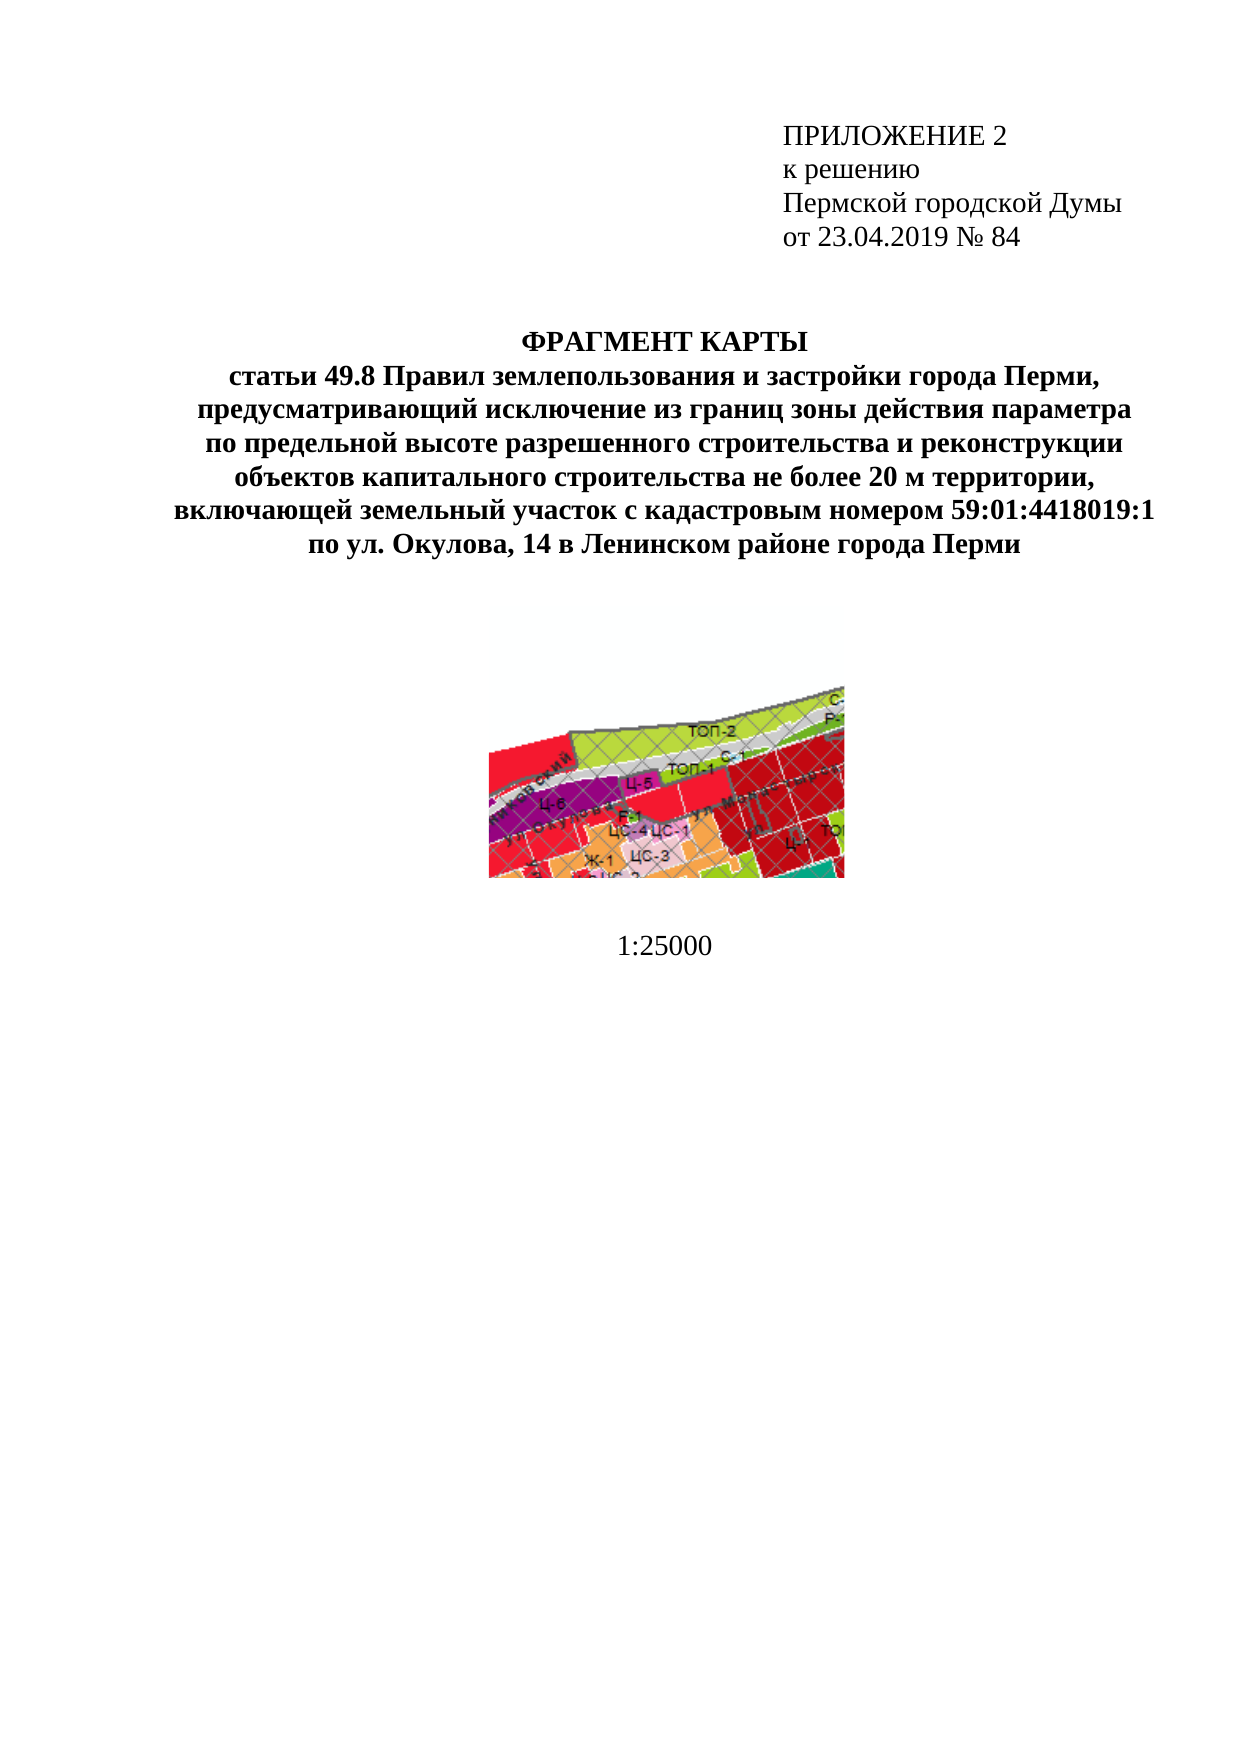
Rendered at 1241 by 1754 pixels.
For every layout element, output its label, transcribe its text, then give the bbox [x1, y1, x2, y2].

text включающей земельный участок с кадастровым номером 59:01:4418019:1 по ул. Окулова, 14 в Ленинском районе города Перми [148, 492, 1181, 559]
text 1:25000 [148, 928, 1181, 962]
text от 23.04.2019 № 84 [783, 219, 1181, 252]
picture [488, 606, 845, 878]
text предусматривающий исключение из границ зоны действия параметра по предельной высоте разрешенного строительства и реконструкции [148, 392, 1181, 459]
text ФРАГМЕНТ КАРТЫ [148, 324, 1181, 358]
text статьи 49.8 Правил землепользования и застройки города Перми, [148, 358, 1181, 392]
text ПРИЛОЖЕНИЕ 2 [783, 118, 1181, 152]
text объектов капитального строительства не более 20 м территории, [148, 459, 1181, 492]
text к решению [783, 152, 1181, 185]
text Пермской городской Думы [783, 185, 1181, 219]
